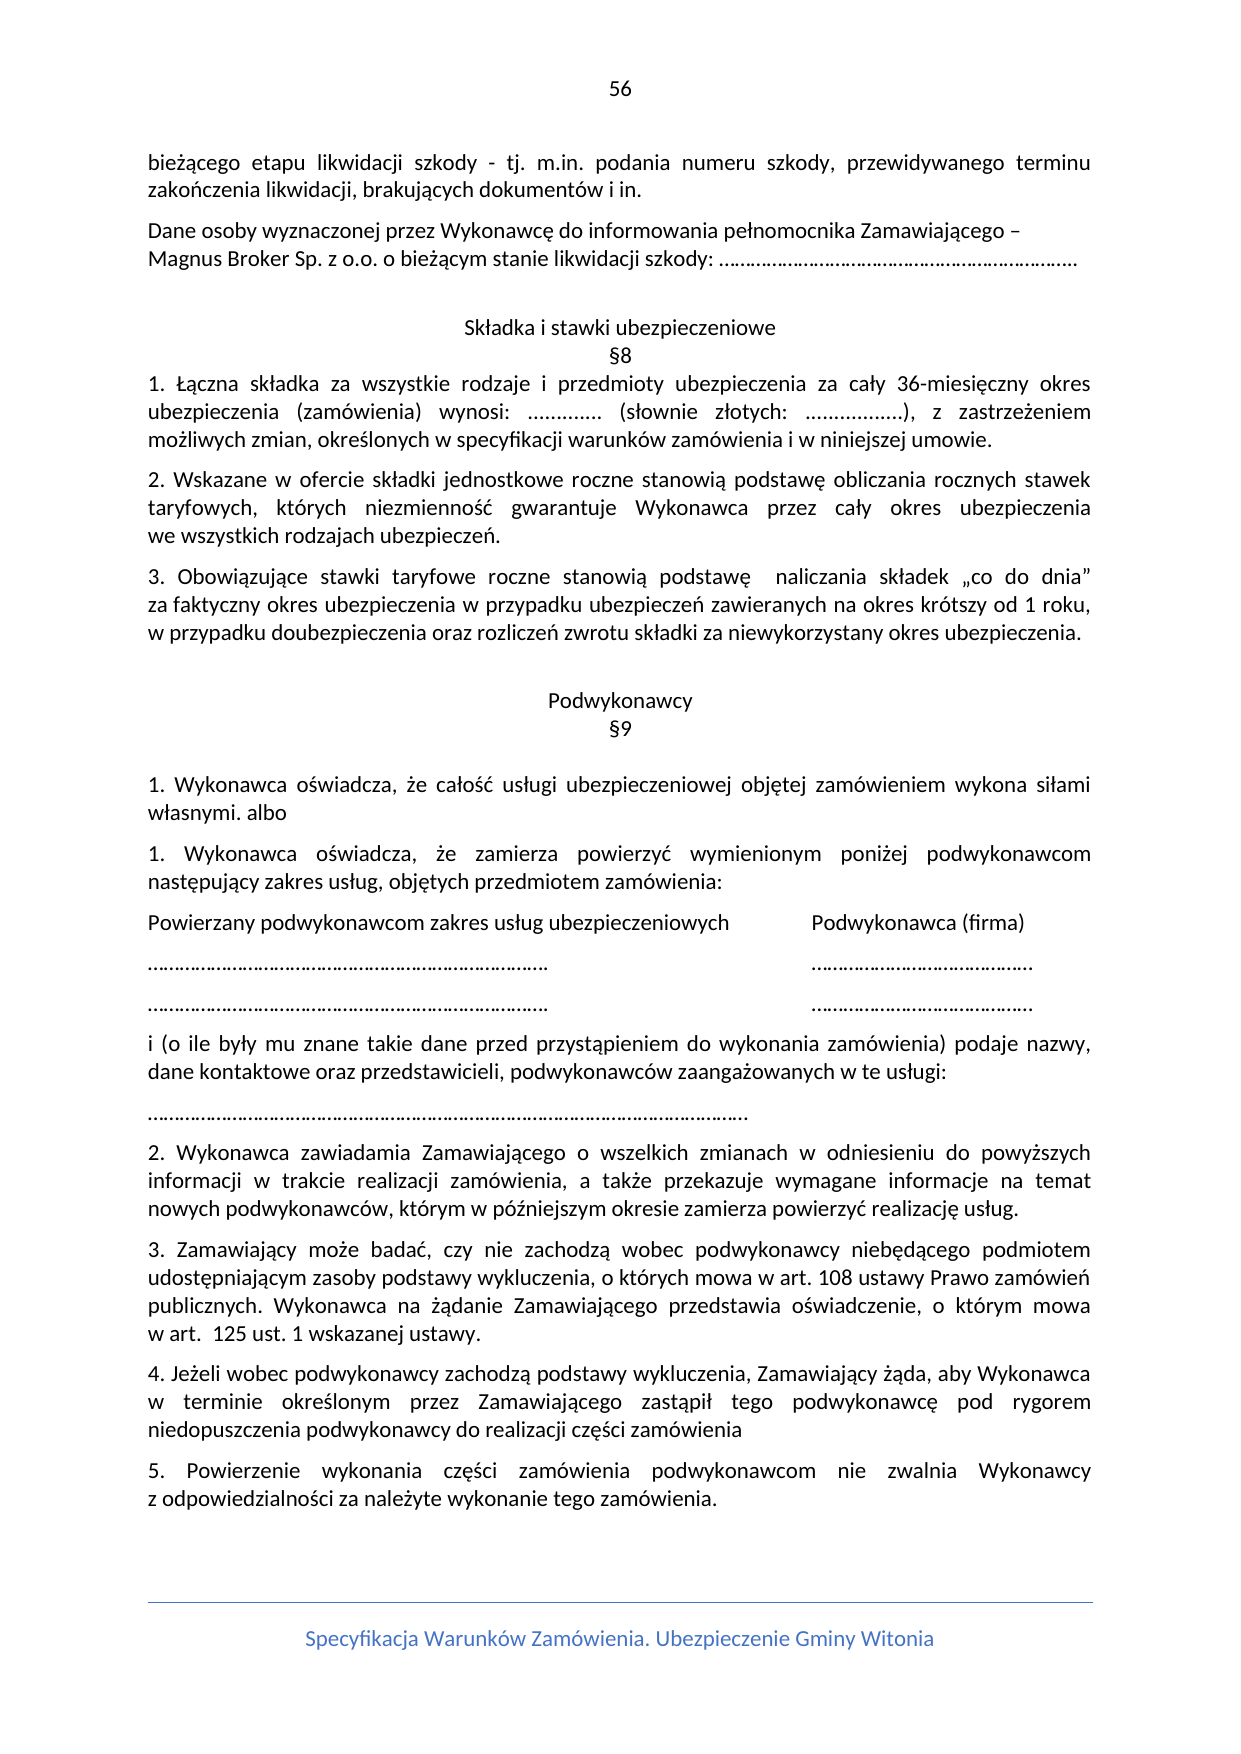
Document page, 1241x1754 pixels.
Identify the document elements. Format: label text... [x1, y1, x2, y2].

text §9 [148, 714, 1093, 742]
text 5. Powierzenie wykonania części zamówienia podwykonawcom nie zwalnia Wykonawcy z odpowiedzialności za należyte wykonanie tego zamówienia. [148, 1456, 1093, 1512]
text i (o ile były mu znane takie dane przed przystąpieniem do wykonania zamówienia) podaje nazwy, dane kontaktowe oraz przedstawicieli, podwykonawców zaangażowanych w te usługi: [148, 1029, 1093, 1085]
text Składka i stawki ubezpieczeniowe [148, 313, 1093, 341]
text 4. Jeżeli wobec podwykonawcy zachodzą podstawy wykluczenia, Zamawiający żąda, aby Wykonawca w terminie określonym przez Zamawiającego zastąpił tego podwykonawcę pod rygorem niedopuszczenia podwykonawcy do realizacji części zamówienia [148, 1359, 1093, 1443]
text 1. Wykonawca oświadcza, że całość usługi ubezpieczeniowej objętej zamówieniem wykona siłami własnymi. albo [148, 771, 1093, 827]
text …………………………………………………………………. …………………………………… [148, 989, 1093, 1017]
text 1. Wykonawca oświadcza, że zamierza powierzyć wymienionym poniżej podwykonawcom następujący zakres usług, objętych przedmiotem zamówienia: [148, 839, 1093, 895]
text 3. Obowiązujące stawki taryfowe roczne stanowią podstawę naliczania składek „co do dnia” za faktyczny okres ubezpieczenia w przypadku ubezpieczeń zawieranych na okres krótszy od 1 roku, w przypadku doubezpieczenia oraz rozliczeń zwrotu składki za niewykorzystany okres ubezpieczenia. [148, 562, 1093, 646]
text Dane osoby wyznaczonej przez Wykonawcę do informowania pełnomocnika Zamawiającego – Magnus Broker Sp. z o.o. o bieżącym stanie likwidacji szkody: ………………………………………………………….. [148, 216, 1093, 272]
text Powierzany podwykonawcom zakres usług ubezpieczeniowych Podwykonawca (firma) [148, 908, 1093, 936]
text …………………………………………………………………………………………………… [148, 1098, 1093, 1126]
text §8 [148, 341, 1093, 369]
text 2. Wskazane w ofercie składki jednostkowe roczne stanowią podstawę obliczania rocznych stawek taryfowych, których niezmienność gwarantuje Wykonawca przez cały okres ubezpieczenia we wszystkich rodzajach ubezpieczeń. [148, 465, 1093, 549]
text 1. Łączna składka za wszystkie rodzaje i przedmioty ubezpieczenia za cały 36-miesięczny okres ubezpieczenia (zamówienia) wynosi: ............. (słownie złotych: .................), z zastrzeżeniem możliwych zmian, określonych w specyfikacji warunków zamówienia i w niniejszej umowie. [148, 369, 1093, 453]
text 3. Zamawiający może badać, czy nie zachodzą wobec podwykonawcy niebędącego podmiotem udostępniającym zasoby podstawy wykluczenia, o których mowa w art. 108 ustawy Prawo zamówień publicznych. Wykonawca na żądanie Zamawiającego przedstawia oświadczenie, o którym mowa w art. 125 ust. 1 wskazanej ustawy. [148, 1235, 1093, 1347]
text Podwykonawcy [148, 686, 1093, 714]
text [148, 148, 1093, 204]
text …………………………………………………………………. …………………………………… [148, 948, 1093, 976]
text 2. Wykonawca zawiadamia Zamawiającego o wszelkich zmianach w odniesieniu do powyższych informacji w trakcie realizacji zamówienia, a także przekazuje wymagane informacje na temat nowych podwykonawców, którym w późniejszym okresie zamierza powierzyć realizację usług. [148, 1138, 1093, 1222]
